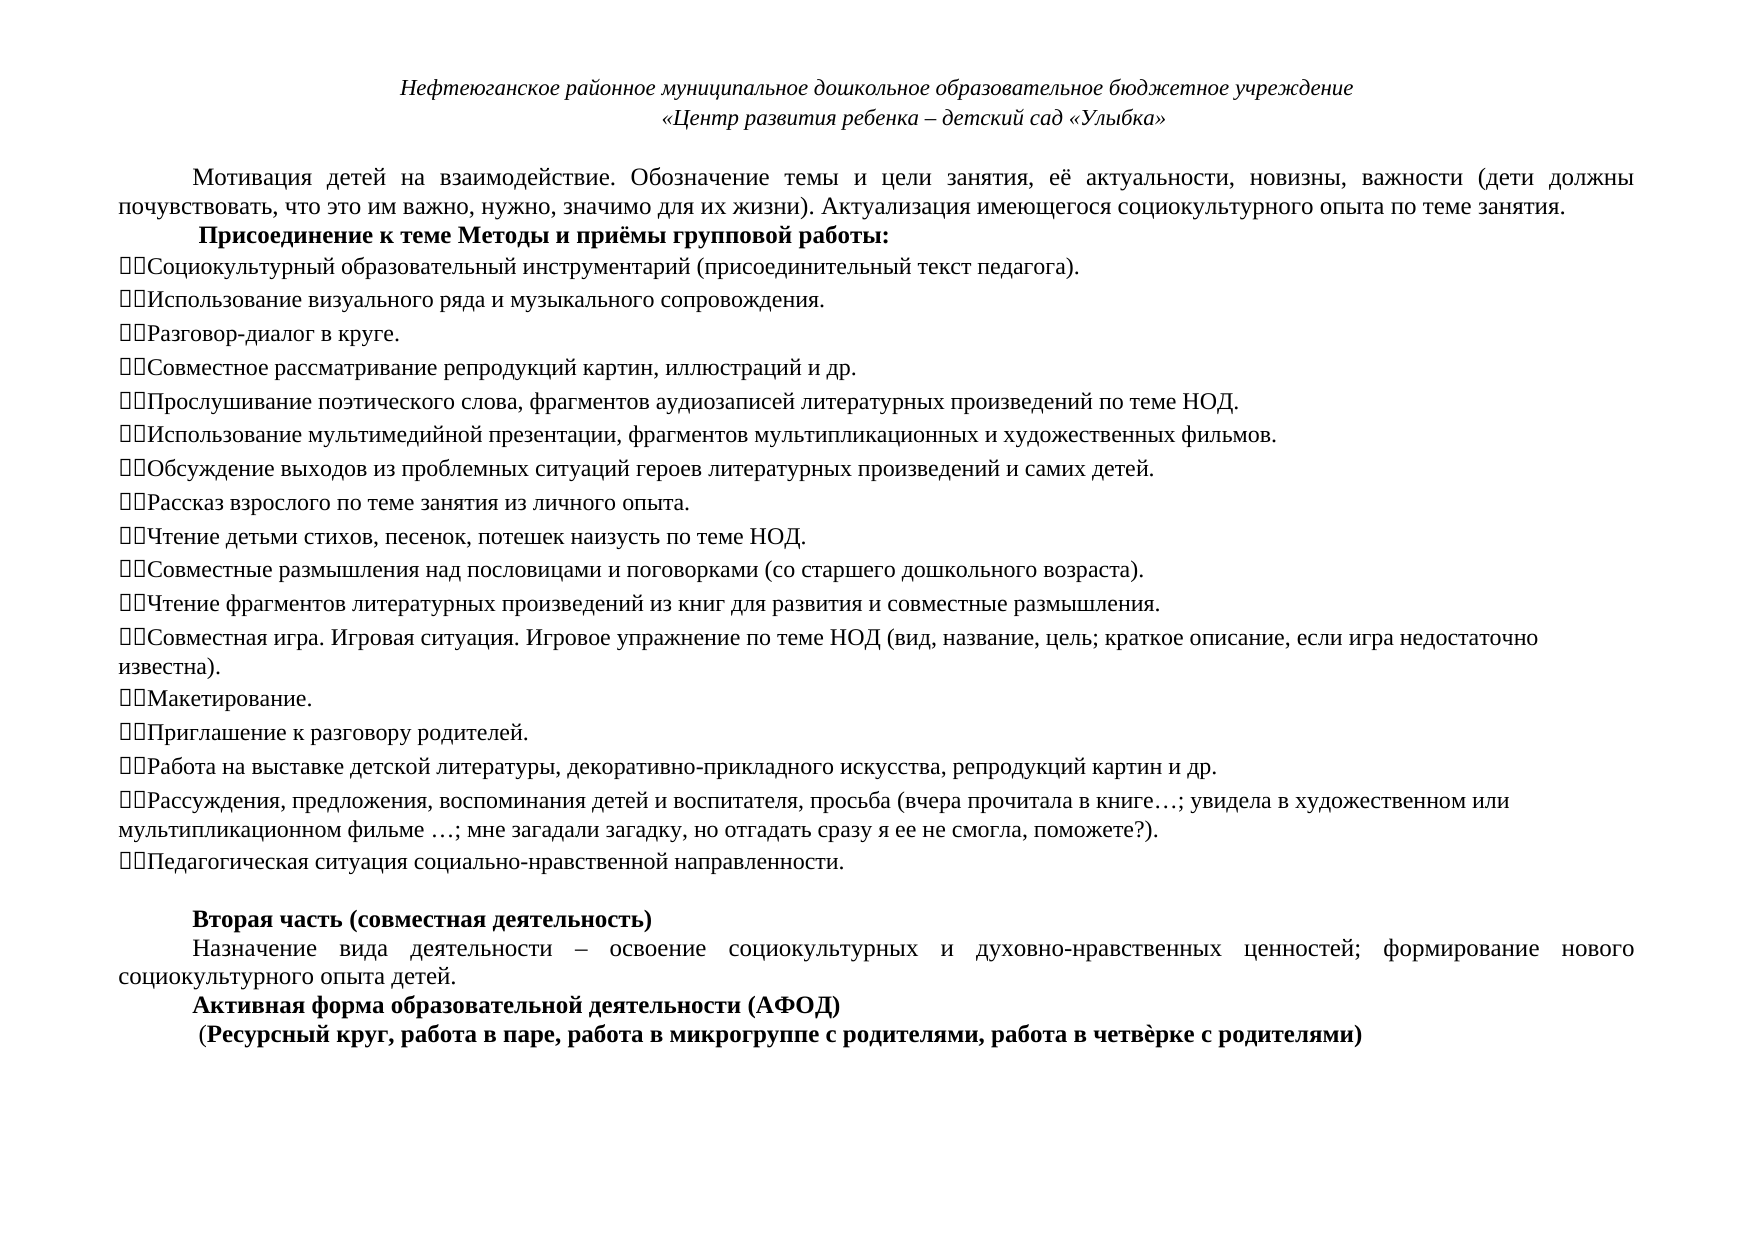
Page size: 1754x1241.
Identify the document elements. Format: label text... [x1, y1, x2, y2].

text Разговор-диалог в круге. [118, 316, 1636, 349]
text Работа на выставке детской литературы, декоративно-прикладного искусства, репродукций картин и др. [118, 749, 1636, 781]
text Макетирование. [118, 681, 1636, 714]
text Использование мультимедийной презентации, фрагментов мультипликационных и художественных фильмов. [118, 417, 1636, 450]
text Прослушивание поэтического слова, фрагментов аудиозаписей литературных произведений по теме НОД. [118, 383, 1636, 416]
text Приглашение к разговору родителей. [118, 715, 1636, 747]
text Назначение вида деятельности – освоение социокультурных и духовно-нравственных ценностей; формирование нового социокультурного опыта детей. [118, 933, 1636, 990]
text Активная форма образовательной деятельности (АФОД) [118, 990, 1636, 1019]
text Чтение детьми стихов, песенок, потешек наизусть по теме НОД. [118, 518, 1636, 551]
text Совместная игра. Игровая ситуация. Игровое упражнение по теме НОД (вид, название, цель; краткое описание, если игра недостаточно известна). [118, 620, 1636, 680]
text Чтение фрагментов литературных произведений из книг для развития и совместные размышления. [118, 586, 1636, 619]
text (Ресурсный круг, работа в паре, работа в микрогруппе с родителями, работа в четвѐрке с родителями) [118, 1019, 1636, 1048]
text Педагогическая ситуация социально-нравственной направленности. [118, 844, 1636, 876]
text Вторая часть (совместная деятельность) [118, 904, 1636, 933]
text Присоединение к теме Методы и приёмы групповой работы: [118, 220, 1636, 248]
text Социокультурный образовательный инструментарий (присоединительный текст педагога). [118, 248, 1636, 281]
text Совместные размышления над пословицами и поговорками (со старшего дошкольного возраста). [118, 552, 1636, 585]
text Рассуждения, предложения, воспоминания детей и воспитателя, просьба (вчера прочитала в книге…; увидела в художественном или мультипликационном фильме …; мне загадали загадку, но отгадать сразу я ее не смогла, поможете?). [118, 782, 1636, 843]
text Совместное рассматривание репродукций картин, иллюстраций и др. [118, 350, 1636, 382]
text Мотивация детей на взаимодействие. Обозначение темы и цели занятия, её актуальности, новизны, важности (дети должны почувствовать, что это им важно, нужно, значимо для их жизни). Актуализация имеющегося социокультурного опыта по теме занятия. [118, 162, 1636, 220]
text Обсуждение выходов из проблемных ситуаций героев литературных произведений и самих детей. [118, 451, 1636, 484]
text Рассказ взрослого по теме занятия из личного опыта. [118, 485, 1636, 517]
text Использование визуального ряда и музыкального сопровождения. [118, 282, 1636, 315]
